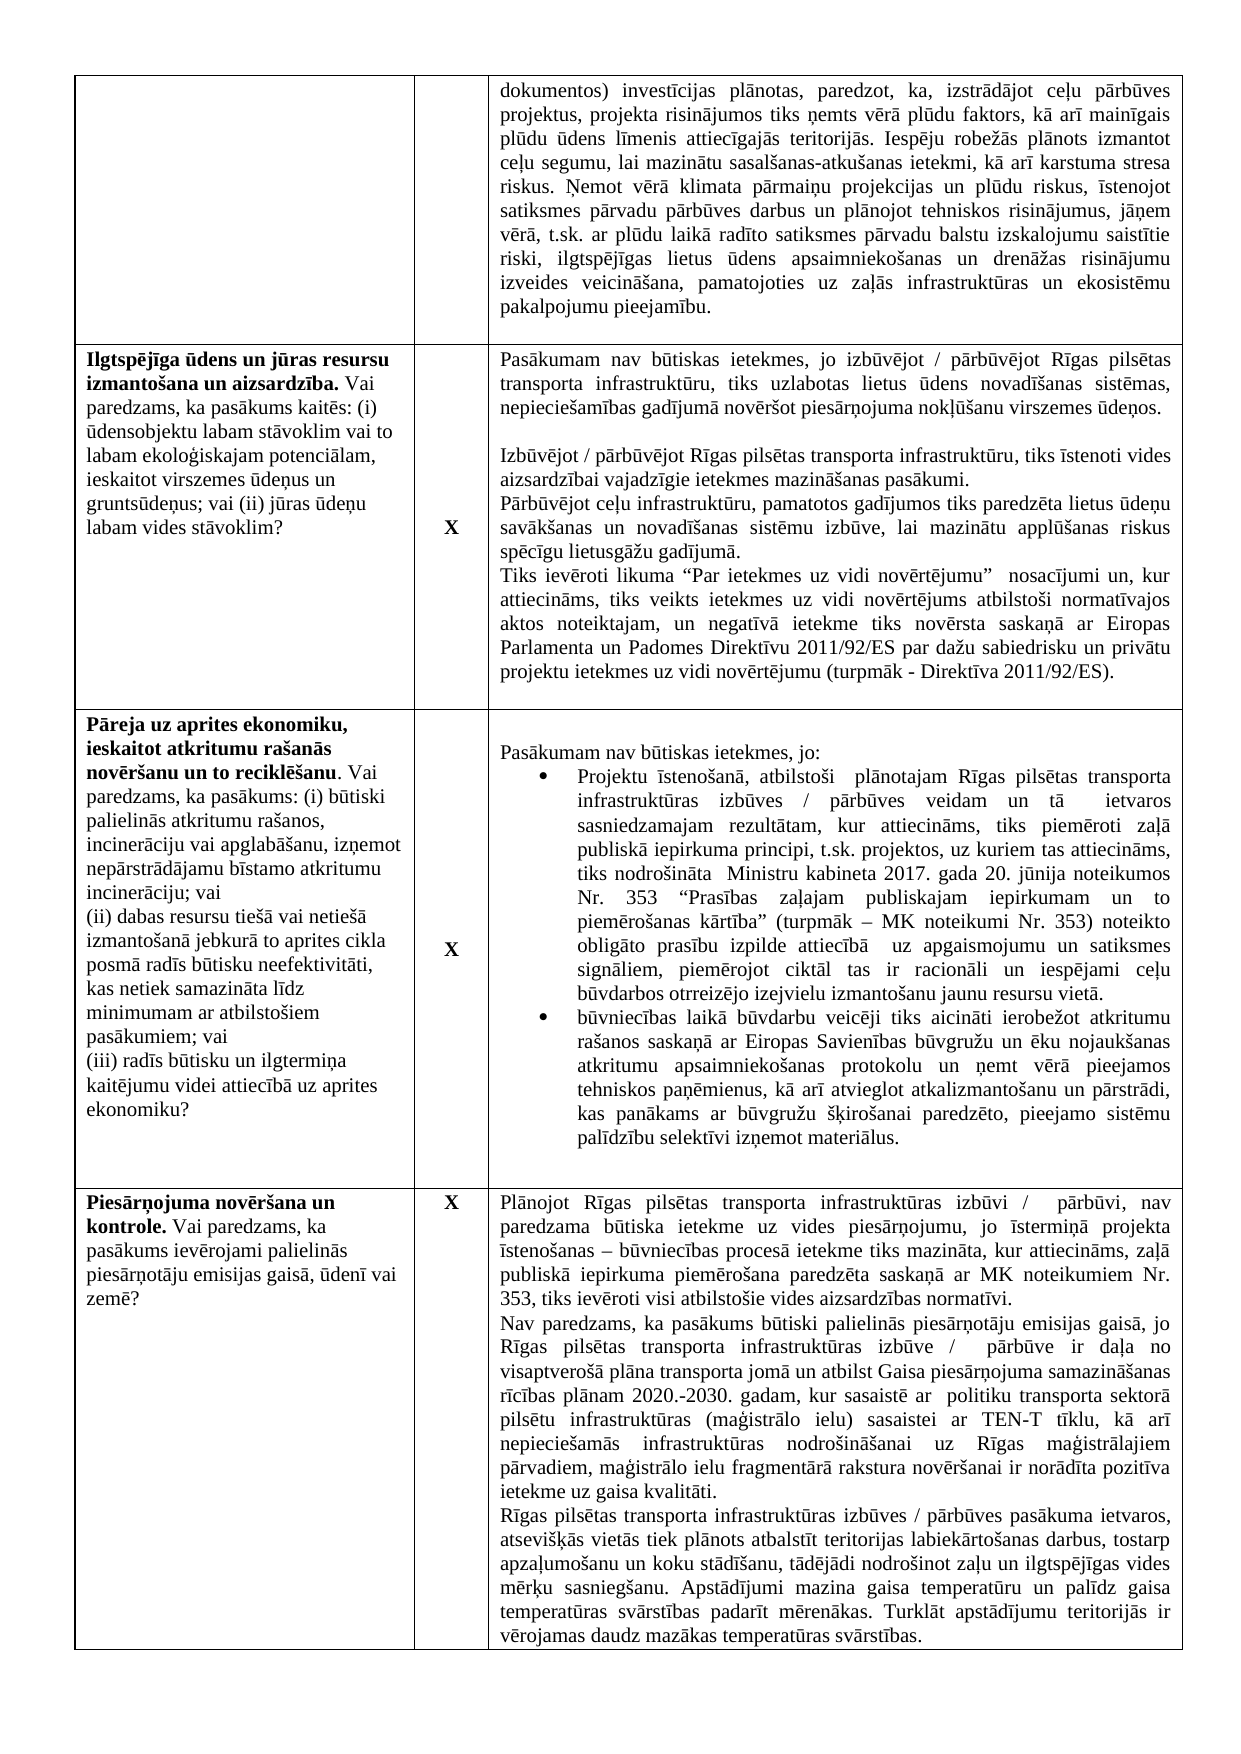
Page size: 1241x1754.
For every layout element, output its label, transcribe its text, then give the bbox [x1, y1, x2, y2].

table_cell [489, 76, 1182, 344]
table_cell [489, 1189, 1182, 1649]
table_cell Pasākumam nav būtiskas ietekmes, jo izbūvējot / pārbūvējot Rīgas pilsētas transporta infrastruktūru, tiks uzlabotas lietus ūdens novadīšanas sistēmas, nepieciešamības gadījumā novēršot piesārņojuma nokļūšanu virszemes ūdeņos. Izbūvējot / pārbūvējot Rīgas pilsētas transporta infrastruktūru, tiks īstenoti vides aizsardzībai vajadzīgie ietekmes mazināšanas pasākumi. Pārbūvējot ceļu infrastruktūru, pamatotos gadījumos tiks paredzēta lietus ūdeņu savākšanas un novadīšanas sistēmu izbūve, lai mazinātu applūšanas riskus spēcīgu lietusgāžu gadījumā. Tiks ievēroti likuma “Par ietekmes uz vidi novērtējumu” nosacījumi un, kur attiecināms, tiks veikts ietekmes uz vidi novērtējums atbilstoši normatīvajos aktos noteiktajam, un negatīvā ietekme tiks novērsta saskaņā ar Eiropas Parlamenta un Padomes Direktīvu 2011/92/ES par dažu sabiedrisku un privātu projektu ietekmes uz vidi novērtējumu (turpmāk - Direktīva 2011/92/ES). [489, 345, 1182, 709]
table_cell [76, 76, 414, 344]
table_cell X [415, 345, 488, 709]
table_cell X [415, 710, 488, 1187]
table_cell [76, 1189, 414, 1649]
table_cell X [415, 76, 488, 344]
table_cell X [415, 1189, 488, 1649]
table_cell Ilgtspējīga ūdens un jūras resursu izmantošana un aizsardzība. Vai paredzams, ka pasākums kaitēs: (i) ūdensobjektu labam stāvoklim vai to labam ekoloģiskajam potenciālam, ieskaitot virszemes ūdeņus un gruntsūdeņus; vai (ii) jūras ūdeņu labam vides stāvoklim? [76, 345, 414, 709]
table_cell Pāreja uz aprites ekonomiku, ieskaitot atkritumu rašanās novēršanu un to reciklēšanu. Vai paredzams, ka pasākums: (i) būtiski palielinās atkritumu rašanos, incinerāciju vai apglabāšanu, izņemot nepārstrādājamu bīstamo atkritumu incinerāciju; vai (ii) dabas resursu tiešā vai netiešā izmantošanā jebkurā to aprites cikla posmā radīs būtisku neefektivitāti, kas netiek samazināta līdz minimumam ar atbilstošiem pasākumiem; vai (iii) radīs būtisku un ilgtermiņa kaitējumu videi attiecībā uz aprites ekonomiku? [76, 710, 414, 1187]
table_cell Pasākumam nav būtiskas ietekmes, jo: Projektu īstenošanā, atbilstoši plānotajam Rīgas pilsētas transporta infrastruktūras izbūves / pārbūves veidam un tā ietvaros sasniedzamajam rezultātam, kur attiecināms, tiks piemēroti zaļā publiskā iepirkuma principi, t.sk. projektos, uz kuriem tas attiecināms, tiks nodrošināta Ministru kabineta 2017. gada 20. jūnija noteikumos Nr. 353 “Prasības zaļajam publiskajam iepirkumam un to piemērošanas kārtība” (turpmāk – MK noteikumi Nr. 353) noteikto obligāto prasību izpilde attiecībā uz apgaismojumu un satiksmes signāliem, piemērojot ciktāl tas ir racionāli un iespējami ceļu būvdarbos otrreizējo izejvielu izmantošanu jaunu resursu vietā. būvniecības laikā būvdarbu veicēji tiks aicināti ierobežot atkritumu rašanos saskaņā ar Eiropas Savienības būvgružu un ēku nojaukšanas atkritumu apsaimniekošanas protokolu un ņemt vērā pieejamos tehniskos paņēmienus, kā arī atvieglot atkalizmantošanu un pārstrādi, kas panākams ar būvgružu šķirošanai paredzēto, pieejamo sistēmu palīdzību selektīvi izņemot materiālus. [489, 710, 1182, 1187]
